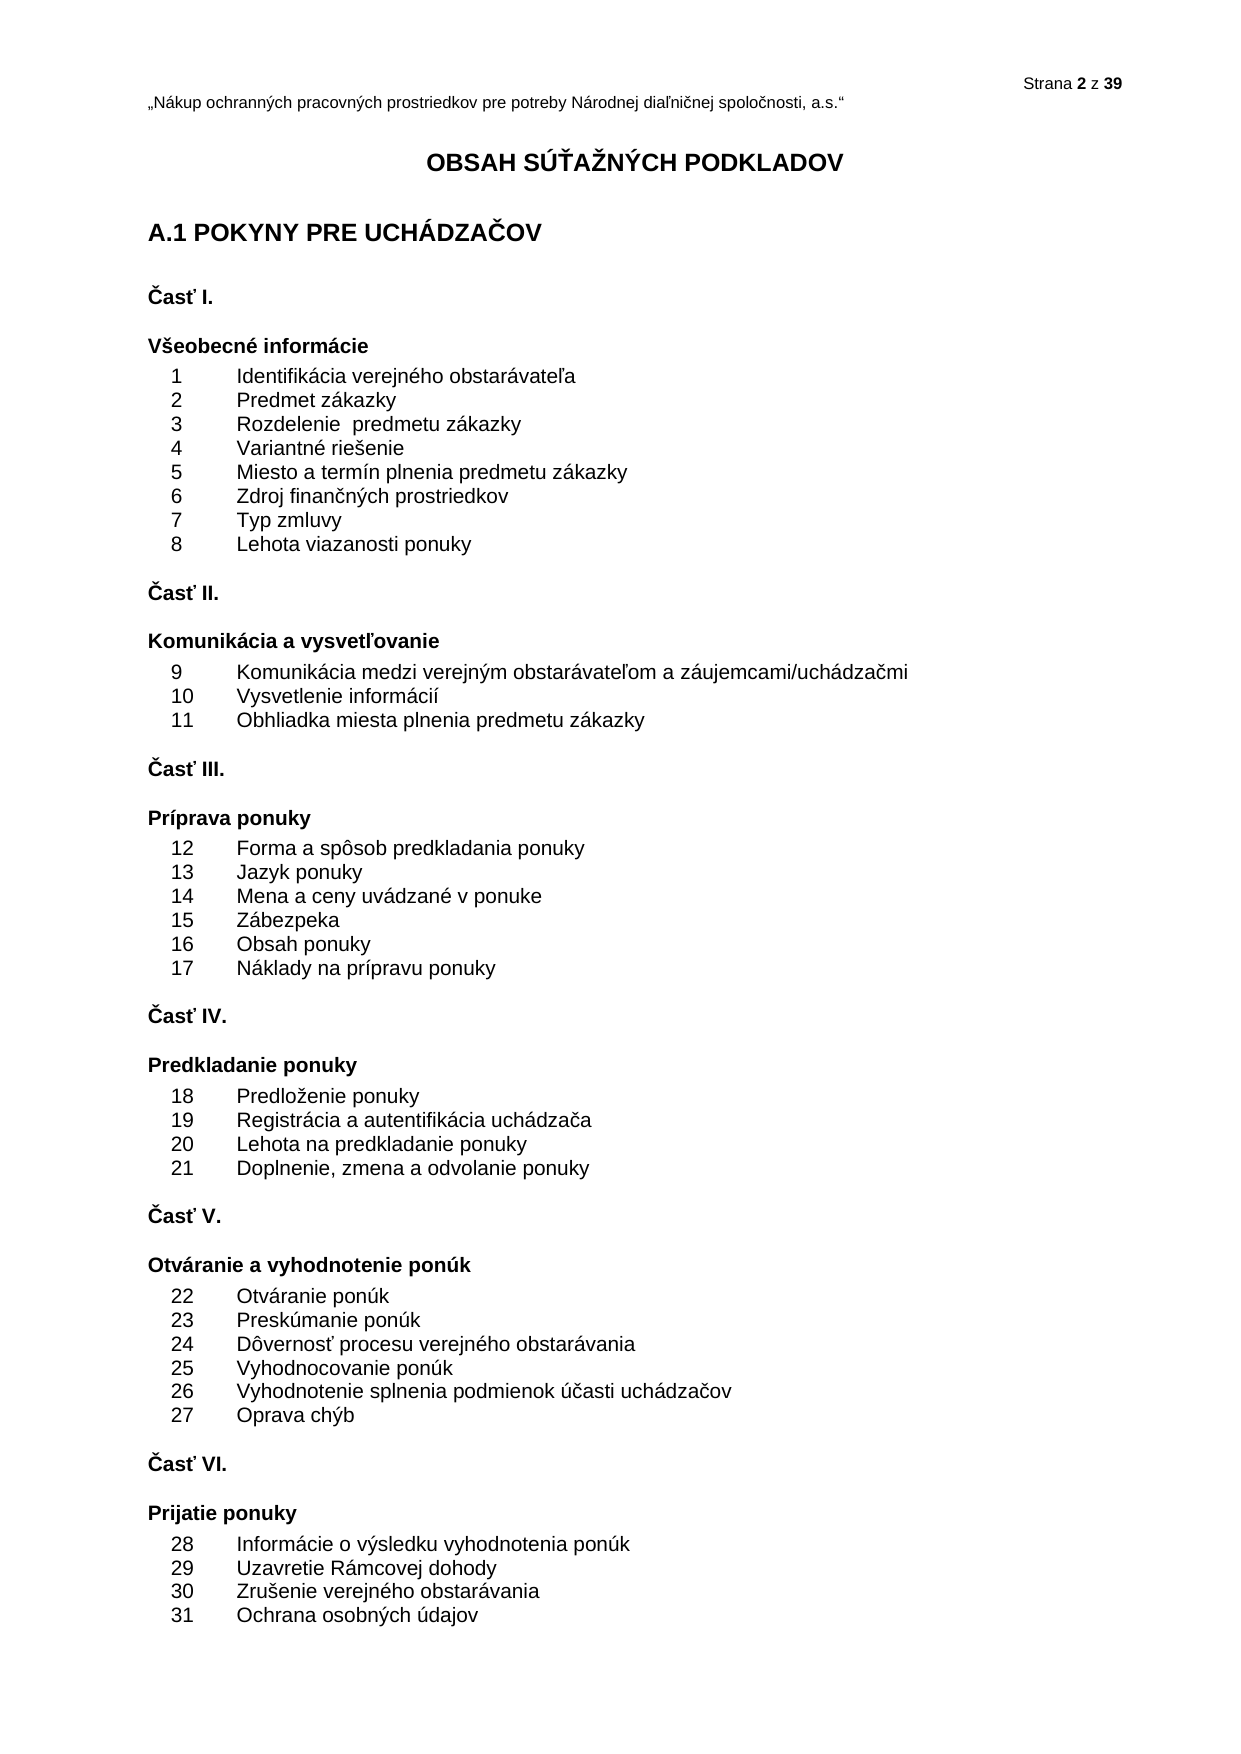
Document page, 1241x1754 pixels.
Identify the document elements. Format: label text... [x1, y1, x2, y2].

text 29 Uzavretie Rámcovej dohody [162, 1555, 1122, 1579]
text Všeobecné informácie [148, 333, 1122, 357]
text 15 Zábezpeka [162, 907, 1122, 931]
text Obsah súťažných podkladov [148, 148, 1122, 176]
text Komunikácia a vysvetľovanie [148, 629, 1122, 653]
text 4 Variantné riešenie [162, 436, 1122, 459]
text Časť III. [148, 756, 1122, 780]
text Časť I. [148, 284, 1122, 308]
text 26 Vyhodnotenie splnenia podmienok účasti uchádzačov [162, 1379, 1122, 1403]
text 17 Náklady na prípravu ponuky [162, 955, 1122, 979]
text A.1 POKYNY PRE UCHÁDZAČOV [148, 218, 1122, 247]
text 23 Preskúmanie ponúk [162, 1307, 1122, 1331]
text 18 Predloženie ponuky [162, 1083, 1122, 1107]
text 25 Vyhodnocovanie ponúk [162, 1355, 1122, 1379]
text 11 Obhliadka miesta plnenia predmetu zákazky [162, 707, 1122, 731]
text 8 Lehota viazanosti ponuky [162, 531, 1122, 555]
text 12 Forma a spôsob predkladania ponuky [162, 836, 1122, 859]
text Časť II. [148, 580, 1122, 604]
text 27 Oprava chýb [162, 1403, 1122, 1427]
text 19 Registrácia a autentifikácia uchádzača [162, 1107, 1122, 1131]
text Príprava ponuky [148, 805, 1122, 829]
text 28 Informácie o výsledku vyhodnotenia ponúk [162, 1531, 1122, 1555]
text 7 Typ zmluvy [162, 507, 1122, 531]
text 21 Doplnenie, zmena a odvolanie ponuky [162, 1155, 1122, 1179]
text 16 Obsah ponuky [162, 931, 1122, 955]
text 9 Komunikácia medzi verejným obstarávateľom a záujemcami/uchádzačmi [162, 659, 1122, 683]
text 6 Zdroj finančných prostriedkov [162, 483, 1122, 507]
text 20 Lehota na predkladanie ponuky [162, 1131, 1122, 1155]
text 2 Predmet zákazky [162, 388, 1122, 412]
text Prijatie ponuky [148, 1501, 1122, 1525]
text Predkladanie ponuky [148, 1053, 1122, 1077]
text 31 Ochrana osobných údajov [162, 1603, 1122, 1627]
text 3 Rozdelenie predmetu zákazky [162, 412, 1122, 436]
text 24 Dôvernosť procesu verejného obstarávania [162, 1331, 1122, 1355]
text Časť VI. [148, 1452, 1122, 1476]
text Časť IV. [148, 1004, 1122, 1028]
text Otváranie a vyhodnotenie ponúk [148, 1253, 1122, 1277]
text 30 Zrušenie verejného obstarávania [162, 1579, 1122, 1603]
text 10 Vysvetlenie informácií [162, 683, 1122, 707]
text 5 Miesto a termín plnenia predmetu zákazky [162, 459, 1122, 483]
text 13 Jazyk ponuky [162, 859, 1122, 883]
text 14 Mena a ceny uvádzané v ponuke [162, 883, 1122, 907]
text Časť V. [148, 1204, 1122, 1228]
text 1 Identifikácia verejného obstarávateľa [162, 364, 1122, 388]
text 22 Otváranie ponúk [162, 1283, 1122, 1307]
